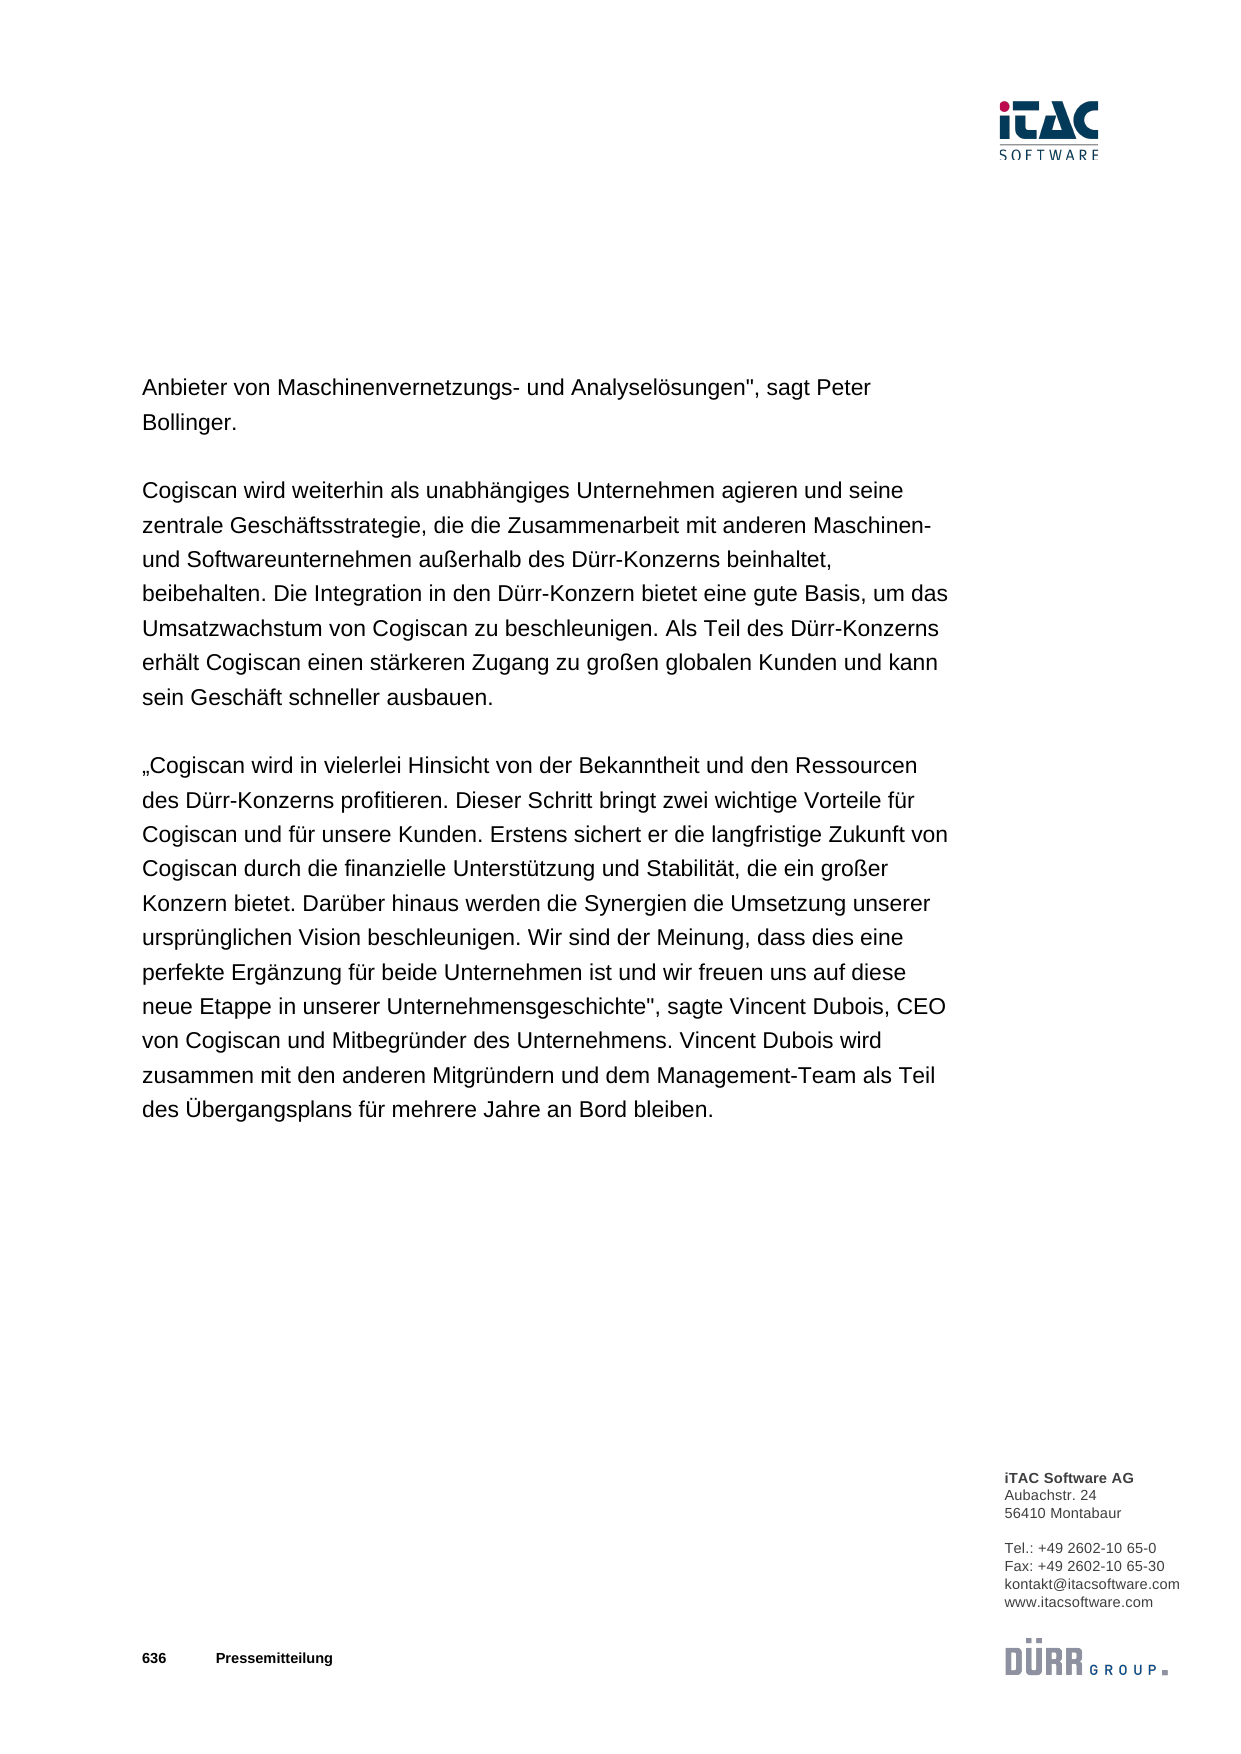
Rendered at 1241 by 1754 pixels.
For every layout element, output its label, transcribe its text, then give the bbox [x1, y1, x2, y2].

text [142, 366, 960, 435]
text „Cogiscan wird in vielerlei Hinsicht von der Bekanntheit und den Ressourcen des Dürr-Konzerns profitieren. Dieser Schritt bringt zwei wichtige Vorteile für Cogiscan und für unsere Kunden. Erstens sichert er die langfristige Zukunft von Cogiscan durch die finanzielle Unterstützung und Stabilität, die ein großer Konzern bietet. Darüber hinaus werden die Synergien die Umsetzung unserer ursprünglichen Vision beschleunigen. Wir sind der Meinung, dass dies eine perfekte Ergänzung für beide Unternehmen ist und wir freuen uns auf diese neue Etappe in unserer Unternehmensgeschichte", sagte Vincent Dubois, CEO von Cogiscan und Mitbegründer des Unternehmens. Vincent Dubois wird zusammen mit den anderen Mitgründern und dem Management-Team als Teil des Übergangsplans für mehrere Jahre an Bord bleiben. [142, 744, 960, 1122]
text Cogiscan wird weiterhin als unabhängiges Unternehmen agieren und seine zentrale Geschäftsstrategie, die die Zusammenarbeit mit anderen Maschinen- und Softwareunternehmen außerhalb des Dürr-Konzerns beinhaltet, beibehalten. Die Integration in den Dürr-Konzern bietet eine gute Basis, um das Umsatzwachstum von Cogiscan zu beschleunigen. Als Teil des Dürr-Konzerns erhält Cogiscan einen stärkeren Zugang zu großen globalen Kunden und kann sein Geschäft schneller ausbauen. [142, 469, 960, 710]
